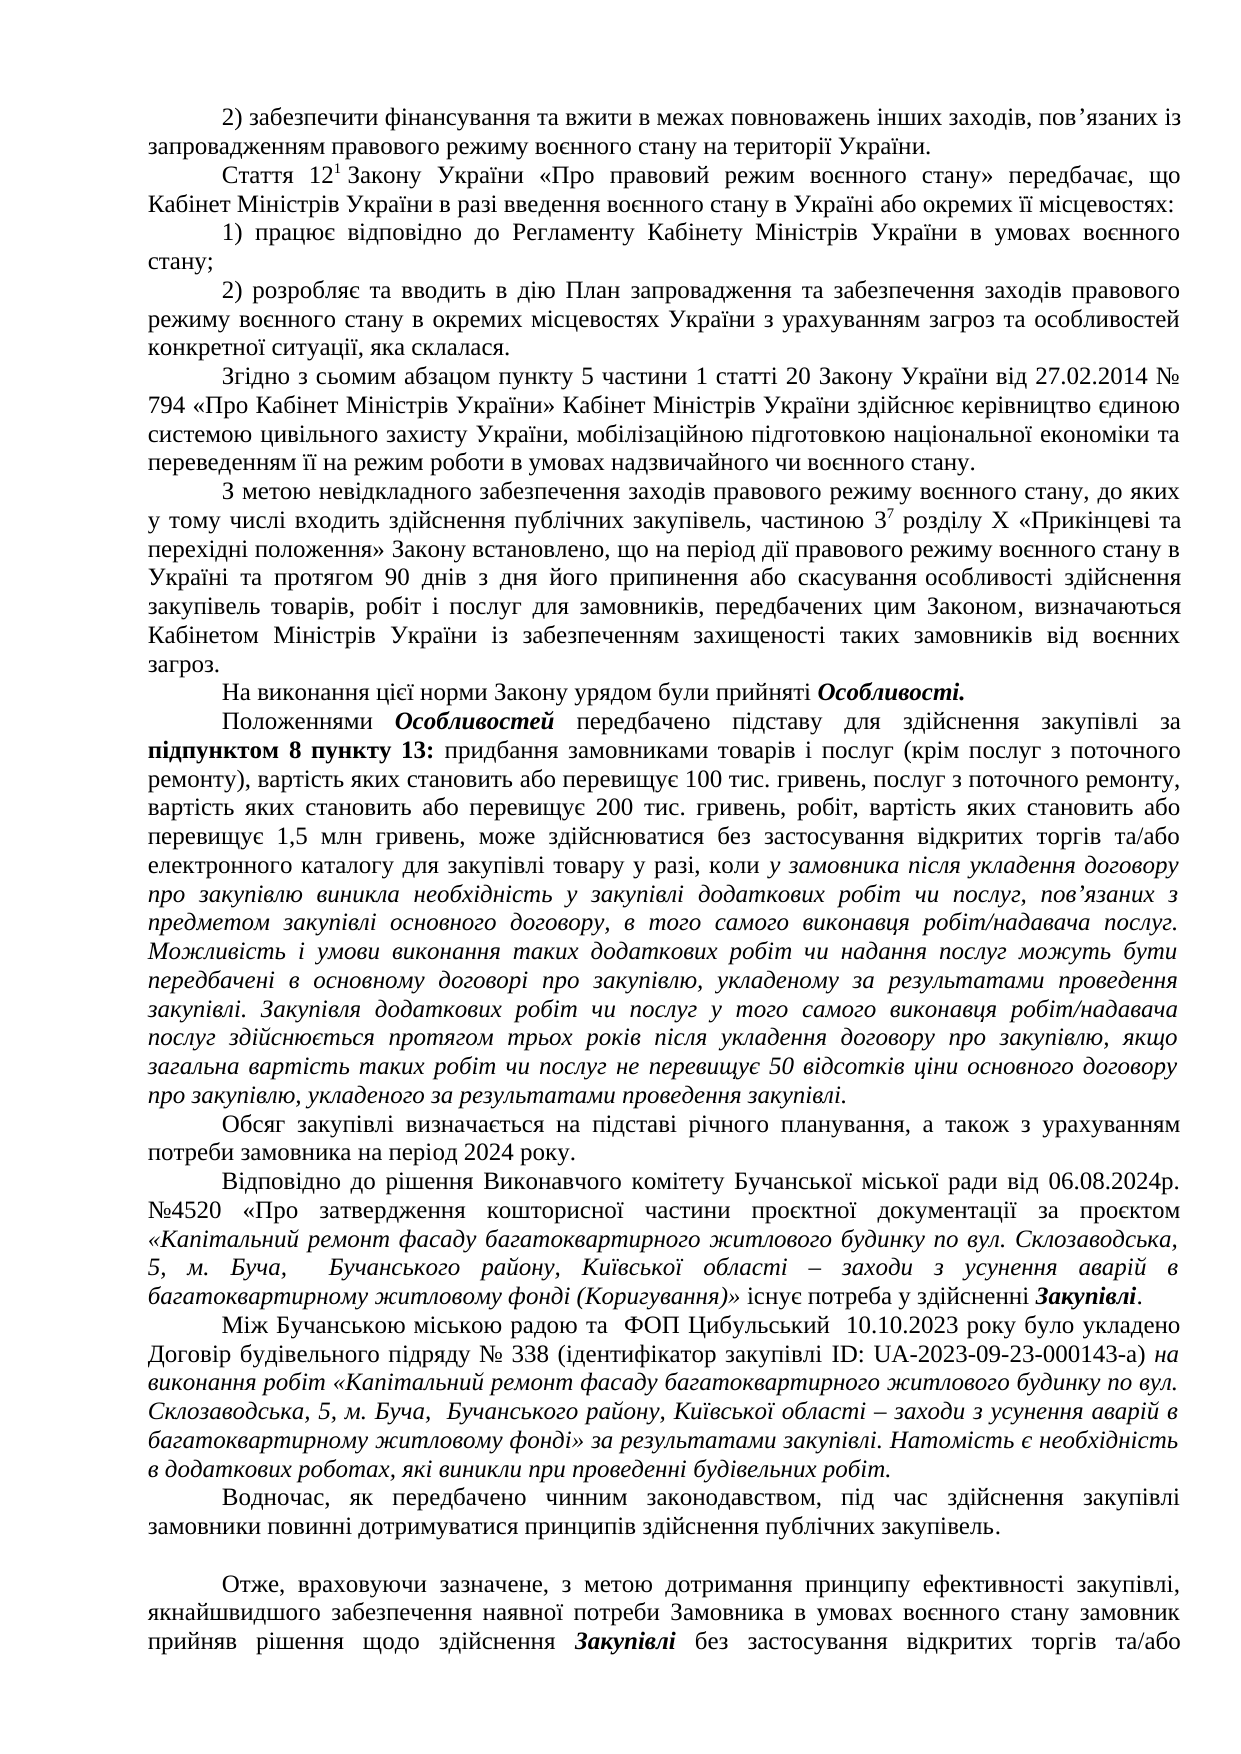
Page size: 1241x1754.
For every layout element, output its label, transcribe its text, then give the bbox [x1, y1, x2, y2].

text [148, 1569, 1181, 1655]
text На виконання цієї норми Закону урядом були прийняті Особливості. [148, 677, 1181, 706]
text 1) працює відповідно до Регламенту Кабінету Міністрів України в умовах воєнного стану; [148, 217, 1181, 275]
text Стаття 121 Закону України «Про правовий режим воєнного стану» передбачає, що Кабінет Міністрів України в разі введення воєнного стану в Україні або окремих її місцевостях: [148, 160, 1181, 217]
text 2) розробляє та вводить в дію План запровадження та забезпечення заходів правового режиму воєнного стану в окремих місцевостях України з урахуванням загроз та особливостей конкретної ситуації, яка склалася. [148, 275, 1181, 361]
text 2) забезпечити фінансування та вжити в межах повноважень інших заходів, пов’язаних із запровадженням правового режиму воєнного стану на території України. [148, 102, 1181, 160]
text Відповідно до рішення Виконавчого комітету Бучанської міської ради від 06.08.2024р. №4520 «Про затвердження кошторисної частини проєктної документації за проєктом «Капітальний ремонт фасаду багатоквартирного житлового будинку по вул. Склозаводська, 5, м. Буча, Бучанського району, Київської області – заходи з усунення аварій в багатоквартирному житловому фонді (Коригування)» існує потреба у здійсненні Закупівлі. [148, 1166, 1181, 1310]
text З метою невідкладного забезпечення заходів правового режиму воєнного стану, до яких у тому числі входить здійснення публічних закупівель, частиною 37 розділу Х «Прикінцеві та перехідні положення» Закону встановлено, що на період дії правового режиму воєнного стану в Україні та протягом 90 днів з дня його припинення або скасування особливості здійснення закупівель товарів, робіт і послуг для замовників, передбачених цим Законом, визначаються Кабінетом Міністрів України із забезпеченням захищеності таких замовників від воєнних загроз. [148, 476, 1181, 677]
text Обсяг закупівлі визначається на підставі річного планування, а також з урахуванням потреби замовника на період 2024 року. [148, 1109, 1181, 1166]
text Водночас, як передбачено чинним законодавством, під час здійснення закупівлі замовники повинні дотримуватися принципів здійснення публічних закупівель. [148, 1482, 1181, 1540]
text Між Бучанською міською радою та ФОП Цибульський 10.10.2023 року було укладено Договір будівельного підряду № 338 (ідентифікатор закупівлі ID: UA-2023-09-23-000143-а) на виконання робіт «Капітальний ремонт фасаду багатоквартирного житлового будинку по вул. Склозаводська, 5, м. Буча, Бучанського району, Київської області – заходи з усунення аварій в багатоквартирному житловому фонді» за результатами закупівлі. Натомість є необхідність в додаткових роботах, які виникли при проведенні будівельних робіт. [148, 1310, 1181, 1482]
text Згідно з сьомим абзацом пункту 5 частини 1 статті 20 Закону України від 27.02.2014 № 794 «Про Кабінет Міністрів України» Кабінет Міністрів України здійснює керівництво єдиною системою цивільного захисту України, мобілізаційною підготовкою національної економіки та переведенням її на режим роботи в умовах надзвичайного чи воєнного стану. [148, 361, 1181, 476]
text Положеннями Особливостей передбачено підставу для здійснення закупівлі за підпунктом 8 пункту 13: придбання замовниками товарів і послуг (крім послуг з поточного ремонту), вартість яких становить або перевищує 100 тис. гривень, послуг з поточного ремонту, вартість яких становить або перевищує 200 тис. гривень, робіт, вартість яких становить або перевищує 1,5 млн гривень, може здійснюватися без застосування відкритих торгів та/або електронного каталогу для закупівлі товару у разі, коли у замовника після укладення договору про закупівлю виникла необхідність у закупівлі додаткових робіт чи послуг, пов’язаних з предметом закупівлі основного договору, в того самого виконавця робіт/надавача послуг. Можливість і умови виконання таких додаткових робіт чи надання послуг можуть бути передбачені в основному договорі про закупівлю, укладеному за результатами проведення закупівлі. Закупівля додаткових робіт чи послуг у того самого виконавця робіт/надавача послуг здійснюється протягом трьох років після укладення договору про закупівлю, якщо загальна вартість таких робіт чи послуг не перевищує 50 відсотків ціни основного договору про закупівлю, укладеного за результатами проведення закупівлі. [148, 706, 1181, 1109]
